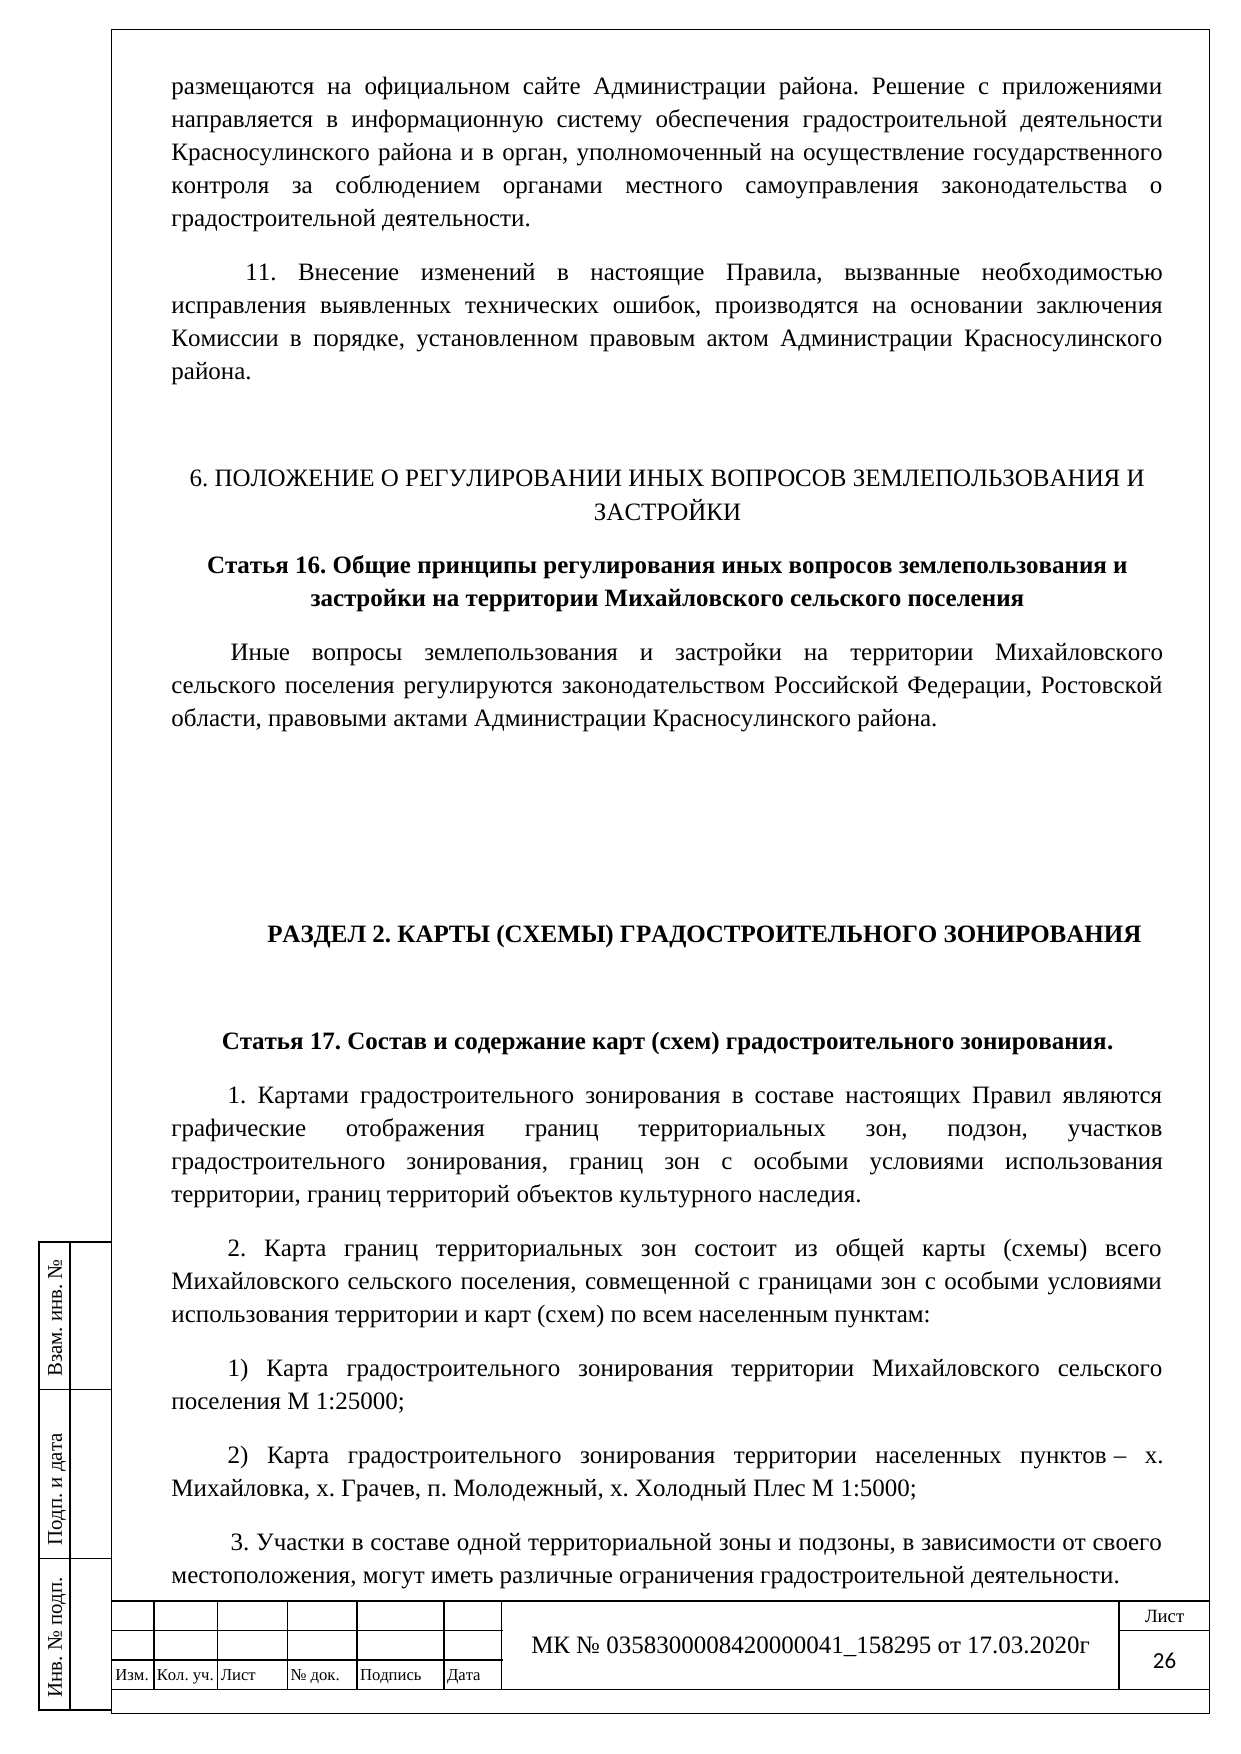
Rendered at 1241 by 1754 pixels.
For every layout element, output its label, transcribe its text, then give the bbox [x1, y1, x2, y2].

list Статья 17. Состав и содержание карт (схем) градостроительного зонирования. [171, 1026, 1163, 1055]
list 6. ПОЛОЖЕНИЕ О РЕГУЛИРОВАНИИ ИНЫХ ВОПРОСОВ ЗЕМЛЕПОЛЬЗОВАНИЯ И ЗАСТРОЙКИ [171, 463, 1163, 525]
text 3. Участки в составе одной территориальной зоны и подзоны, в зависимости от своего местоположения, могут иметь различные ограничения градостроительной деятельности. [171, 1527, 1163, 1589]
text Иные вопросы землепользования и застройки на территории Михайловского сельского поселения регулируются законодательством Российской Федерации, Ростовской области, правовыми актами Администрации Красносулинского района. [171, 637, 1163, 732]
text 1) Карта градостроительного зонирования территории Михайловского сельского поселения М 1:25000; [171, 1353, 1163, 1415]
text 2) Карта градостроительного зонирования территории населенных пунктов – х. Михайловка, х. Грачев, п. Молодежный, х. Холодный Плес М 1:5000; [171, 1440, 1163, 1502]
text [171, 71, 1163, 232]
text 11. Внесение изменений в настоящие Правила, вызванные необходимостью исправления выявленных технических ошибок, производятся на основании заключения Комиссии в порядке, установленном правовым актом Администрации Красносулинского района. [171, 257, 1163, 384]
list Статья 16. Общие принципы регулирования иных вопросов землепользования и застройки на территории Михайловского сельского поселения [171, 550, 1163, 612]
text РАЗДЕЛ 2. КАРТЫ (СХЕМЫ) ГРАДОСТРОИТЕЛЬНОГО ЗОНИРОВАНИЯ [245, 919, 1163, 947]
text 1. Картами градостроительного зонирования в составе настоящих Правил являются графические отображения границ территориальных зон, подзон, участков градостроительного зонирования, границ зон с особыми условиями использования территории, границ территорий объектов культурного наследия. [171, 1080, 1163, 1208]
text 2. Карта границ территориальных зон состоит из общей карты (схемы) всего Михайловского сельского поселения, совмещенной с границами зон с особыми условиями использования территории и карт (схем) по всем населенным пунктам: [171, 1233, 1163, 1328]
